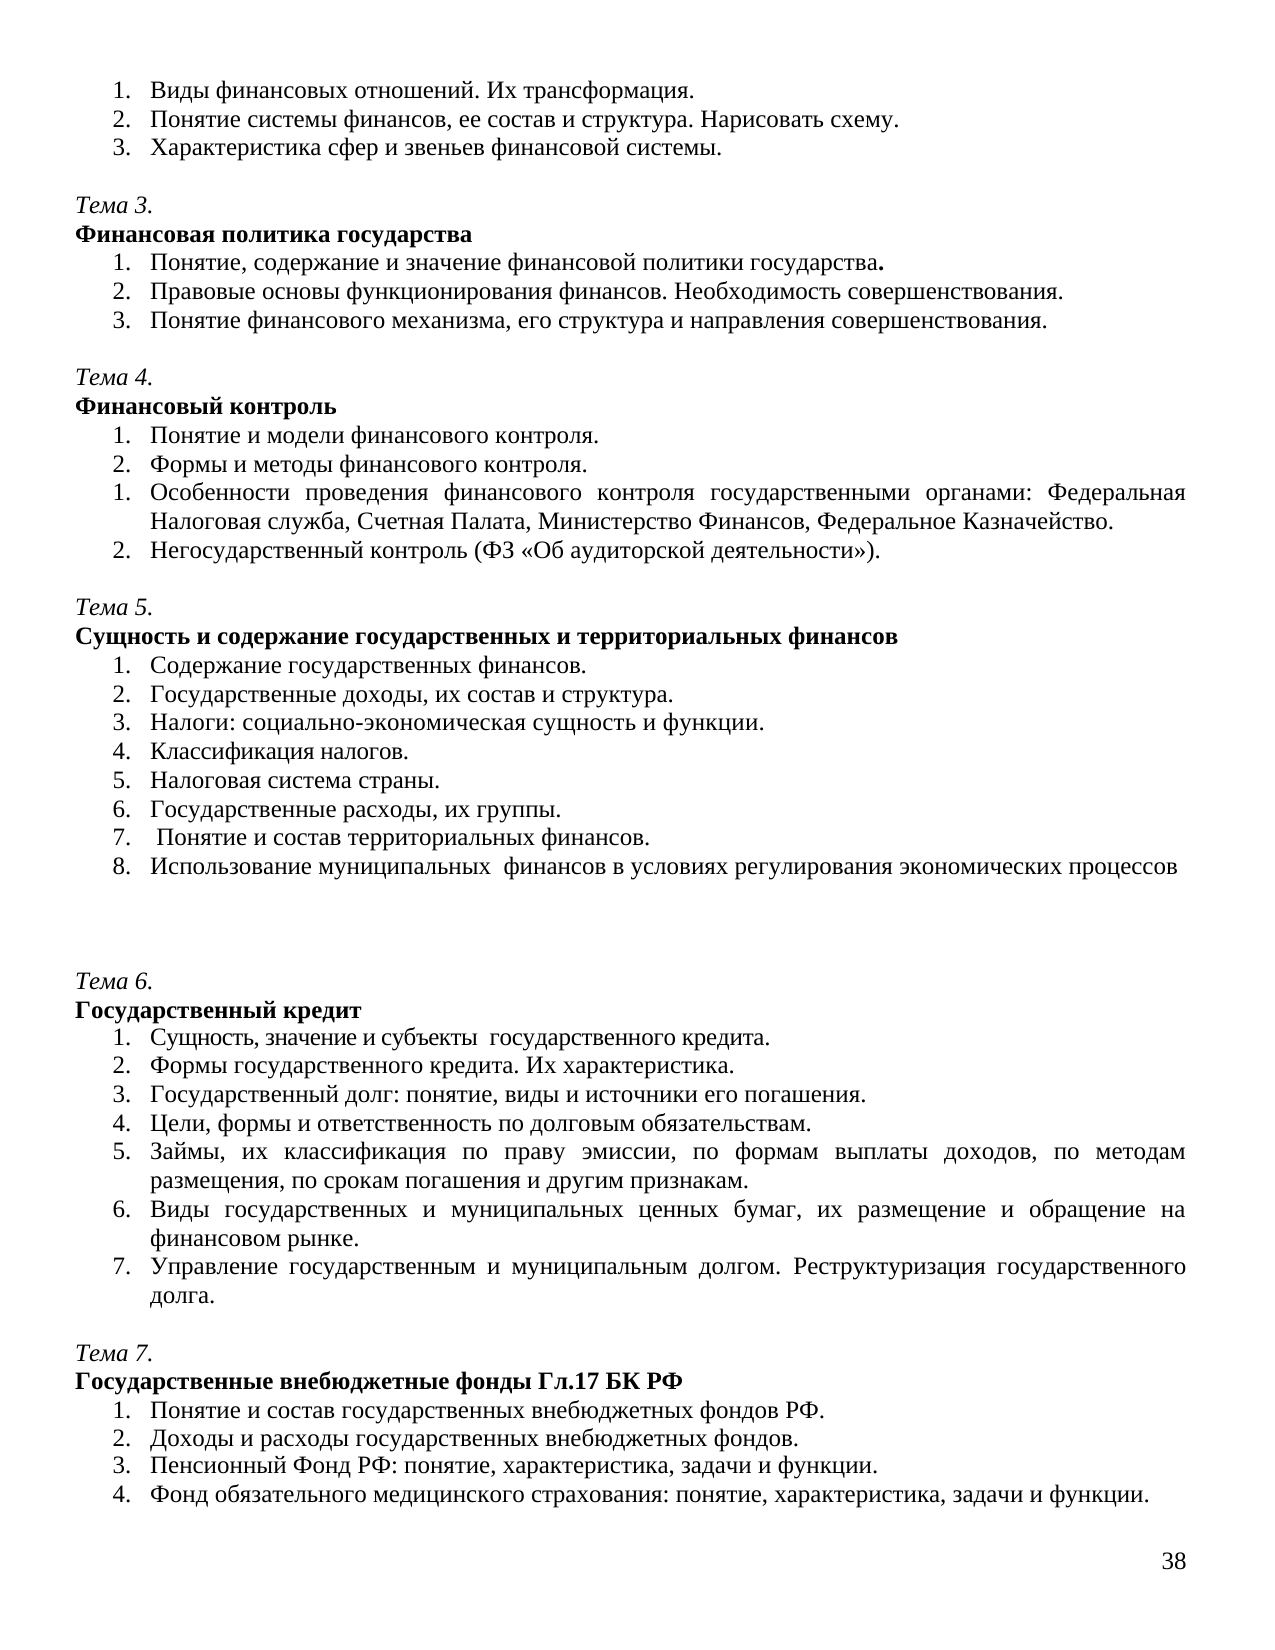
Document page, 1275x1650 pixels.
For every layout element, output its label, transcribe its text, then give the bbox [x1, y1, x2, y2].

list Характеристика сфер и звеньев финансовой системы. [112, 132, 1186, 161]
list Негосударственный контроль (ФЗ «Об аудиторской деятельности»). [112, 535, 1186, 564]
text Финансовая политика государства [75, 219, 1186, 247]
list Правовые основы функционирования финансов. Необходимость совершенствования. [112, 276, 1186, 305]
list Виды государственных и муниципальных ценных бумаг, их размещение и обращение на финансовом рынке. [112, 1194, 1186, 1251]
text Тема 6. [75, 966, 1186, 995]
list Содержание государственных финансов. [112, 650, 1186, 679]
list Формы и методы финансового контроля. [112, 449, 1186, 477]
text Государственный кредит [75, 995, 1186, 1024]
list Сущность, значение и субъекты государственного кредита. [112, 1024, 1181, 1050]
list Формы государственного кредита. Их характеристика. [112, 1050, 1186, 1079]
list Виды финансовых отношений. Их трансформация. [112, 75, 1186, 104]
text Тема 3. [75, 190, 1186, 219]
list Управление государственным и муниципальным долгом. Реструктуризация государственного долга. [112, 1251, 1186, 1309]
list Налоги: социально-экономическая сущность и функции. [112, 707, 1186, 736]
list Понятие финансового механизма, его структура и направления совершенствования. [112, 305, 1186, 334]
list Государственный долг: понятие, виды и источники его погашения. [112, 1079, 1186, 1108]
text Тема 5. [75, 592, 1186, 621]
list Понятие и состав территориальных финансов. [112, 822, 1186, 851]
list Цели, формы и ответственность по долговым обязательствам. [112, 1108, 1186, 1136]
list Особенности проведения финансового контроля государственными органами: Федеральная Налоговая служба, Счетная Палата, Министерство Финансов, Федеральное Казначейство. [112, 477, 1186, 535]
list Понятие и модели финансового контроля. [112, 420, 1186, 449]
list Понятие, содержание и значение финансовой политики государства. [112, 247, 1186, 276]
list Пенсионный Фонд РФ: понятие, характеристика, задачи и функции. [112, 1451, 1181, 1479]
list Государственные расходы, их группы. [112, 794, 1186, 822]
list Классификация налогов. [112, 736, 1186, 765]
list Понятие системы финансов, ее состав и структура. Нарисовать схему. [112, 104, 1186, 132]
list Доходы и расходы государственных внебюджетных фондов. [112, 1424, 1181, 1451]
list Использование муниципальных финансов в условиях регулирования экономических процессов [112, 851, 1186, 880]
text Государственные внебюджетные фонды Гл.17 БК РФ [75, 1366, 1186, 1395]
text Тема 7. [75, 1338, 1186, 1366]
list Займы, их классификация по праву эмиссии, по формам выплаты доходов, по методам размещения, по срокам погашения и другим признакам. [112, 1136, 1186, 1194]
list Фонд обязательного медицинского страхования: понятие, характеристика, задачи и функции. [112, 1479, 1186, 1508]
list Налоговая система страны. [112, 765, 1186, 794]
list Государственные доходы, их состав и структура. [112, 679, 1186, 707]
text Финансовый контроль [75, 391, 1186, 420]
text Сущность и содержание государственных и территориальных финансов [75, 621, 1186, 650]
text Тема 4. [75, 362, 1186, 391]
list Понятие и состав государственных внебюджетных фондов РФ. [112, 1395, 1186, 1424]
